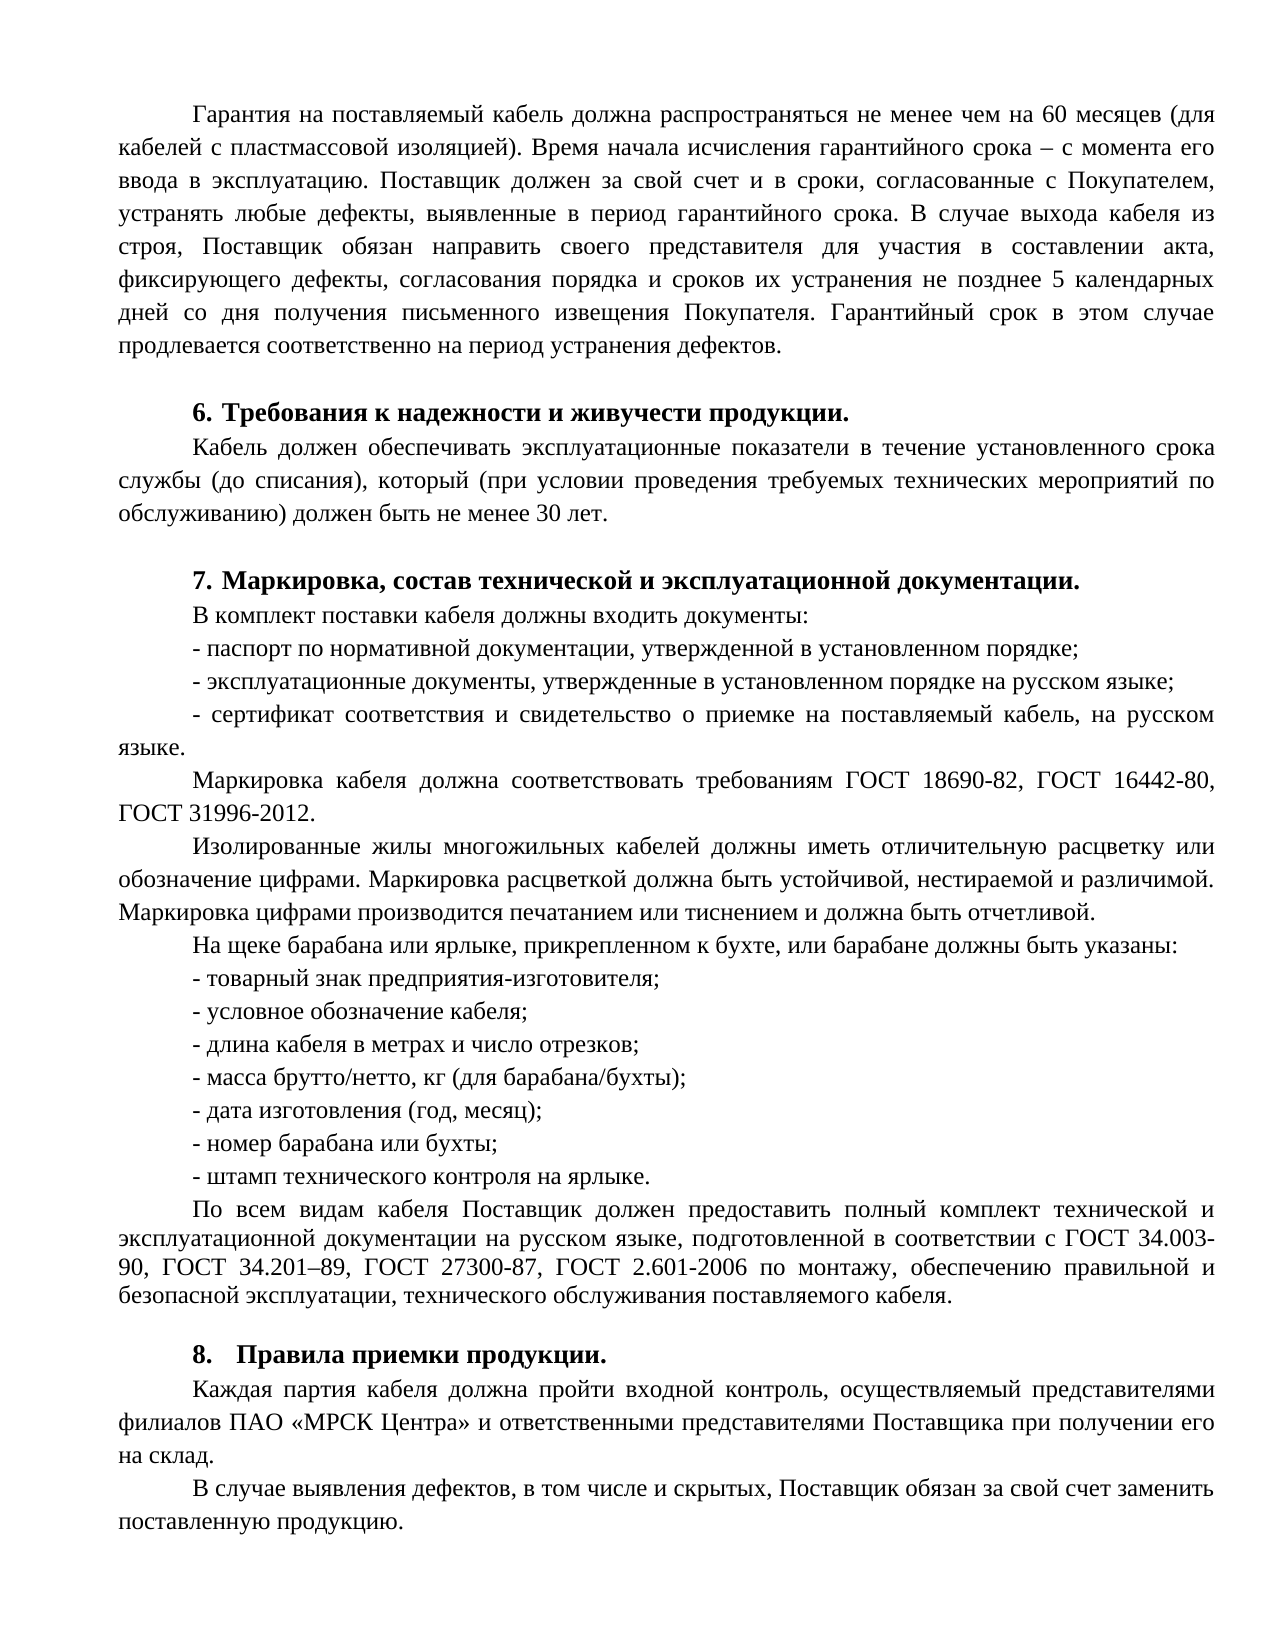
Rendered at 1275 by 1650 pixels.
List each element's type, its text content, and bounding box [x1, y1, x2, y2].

list - дата изготовления (год, месяц); [133, 1095, 1216, 1124]
list Требования к надежности и живучести продукции. [192, 396, 1216, 427]
list - номер барабана или бухты; [133, 1128, 1216, 1157]
list Гарантия на поставляемый кабель должна распространяться не менее чем на 60 месяцев (для кабелей с пластмассовой изоляцией). Время начала исчисления гарантийного срока – с момента его ввода в эксплуатацию. Поставщик должен за свой счет и в сроки, согласованные с Покупателем, устранять любые дефекты, выявленные в период гарантийного срока. В случае выхода кабеля из строя, Поставщик обязан направить своего представителя для участия в составлении акта, фиксирующего дефекты, согласования порядка и сроков их устранения не позднее 5 календарных дней со дня получения письменного извещения Покупателя. Гарантийный срок в этом случае продлевается соответственно на период устранения дефектов. [118, 99, 1216, 359]
text Каждая партия кабеля должна пройти входной контроль, осуществляемый представителями филиалов ПАО «МРСК Центра» и ответственными представителями Поставщика при получении его на склад. [118, 1374, 1216, 1468]
list - товарный знак предприятия-изготовителя; [133, 963, 1216, 992]
list - масса брутто/нетто, кг (для барабана/бухты); [133, 1062, 1216, 1091]
list Правила приемки продукции. [192, 1338, 1216, 1369]
list - штамп технического контроля на ярлыке. [133, 1161, 1216, 1190]
list В случае выявления дефектов, в том числе и скрытых, Поставщик обязан за свой счет заменить поставленную продукцию. [118, 1473, 1216, 1534]
list - длина кабеля в метрах и число отрезков; [133, 1029, 1216, 1058]
list - условное обозначение кабеля; [133, 996, 1216, 1025]
list Кабель должен обеспечивать эксплуатационные показатели в течение установленного срока службы (до списания), который (при условии проведения требуемых технических мероприятий по обслуживанию) должен быть не менее 30 лет. [118, 432, 1216, 527]
text - паспорт по нормативной документации, утвержденной в установленном порядке; [118, 633, 1216, 662]
list - сертификат соответствия и свидетельство о приемке на поставляемый кабель, на русском языке. [118, 699, 1216, 761]
list Маркировка, состав технической и эксплуатационной документации. [192, 564, 1216, 595]
list Изолированные жилы многожильных кабелей должны иметь отличительную расцветку или обозначение цифрами. Маркировка расцветкой должна быть устойчивой, нестираемой и различимой. Маркировка цифрами производится печатанием или тиснением и должна быть отчетливой. [118, 831, 1216, 926]
list По всем видам кабеля Поставщик должен предоставить полный комплект технической и эксплуатационной документации на русском языке, подготовленной в соответствии с ГОСТ 34.003-90, ГОСТ 34.201–89, ГОСТ 27300-87, ГОСТ 2.601-2006 по монтажу, обеспечению правильной и безопасной эксплуатации, технического обслуживания поставляемого кабеля. [118, 1194, 1216, 1309]
list Маркировка кабеля должна соответствовать требованиям ГОСТ 18690-82, ГОСТ 16442-80, ГОСТ 31996-2012. [118, 765, 1216, 827]
list На щеке барабана или ярлыке, прикрепленном к бухте, или барабане должны быть указаны: [133, 930, 1216, 959]
text - эксплуатационные документы, утвержденные в установленном порядке на русском языке; [118, 666, 1216, 694]
text В комплект поставки кабеля должны входить документы: [118, 600, 1216, 628]
